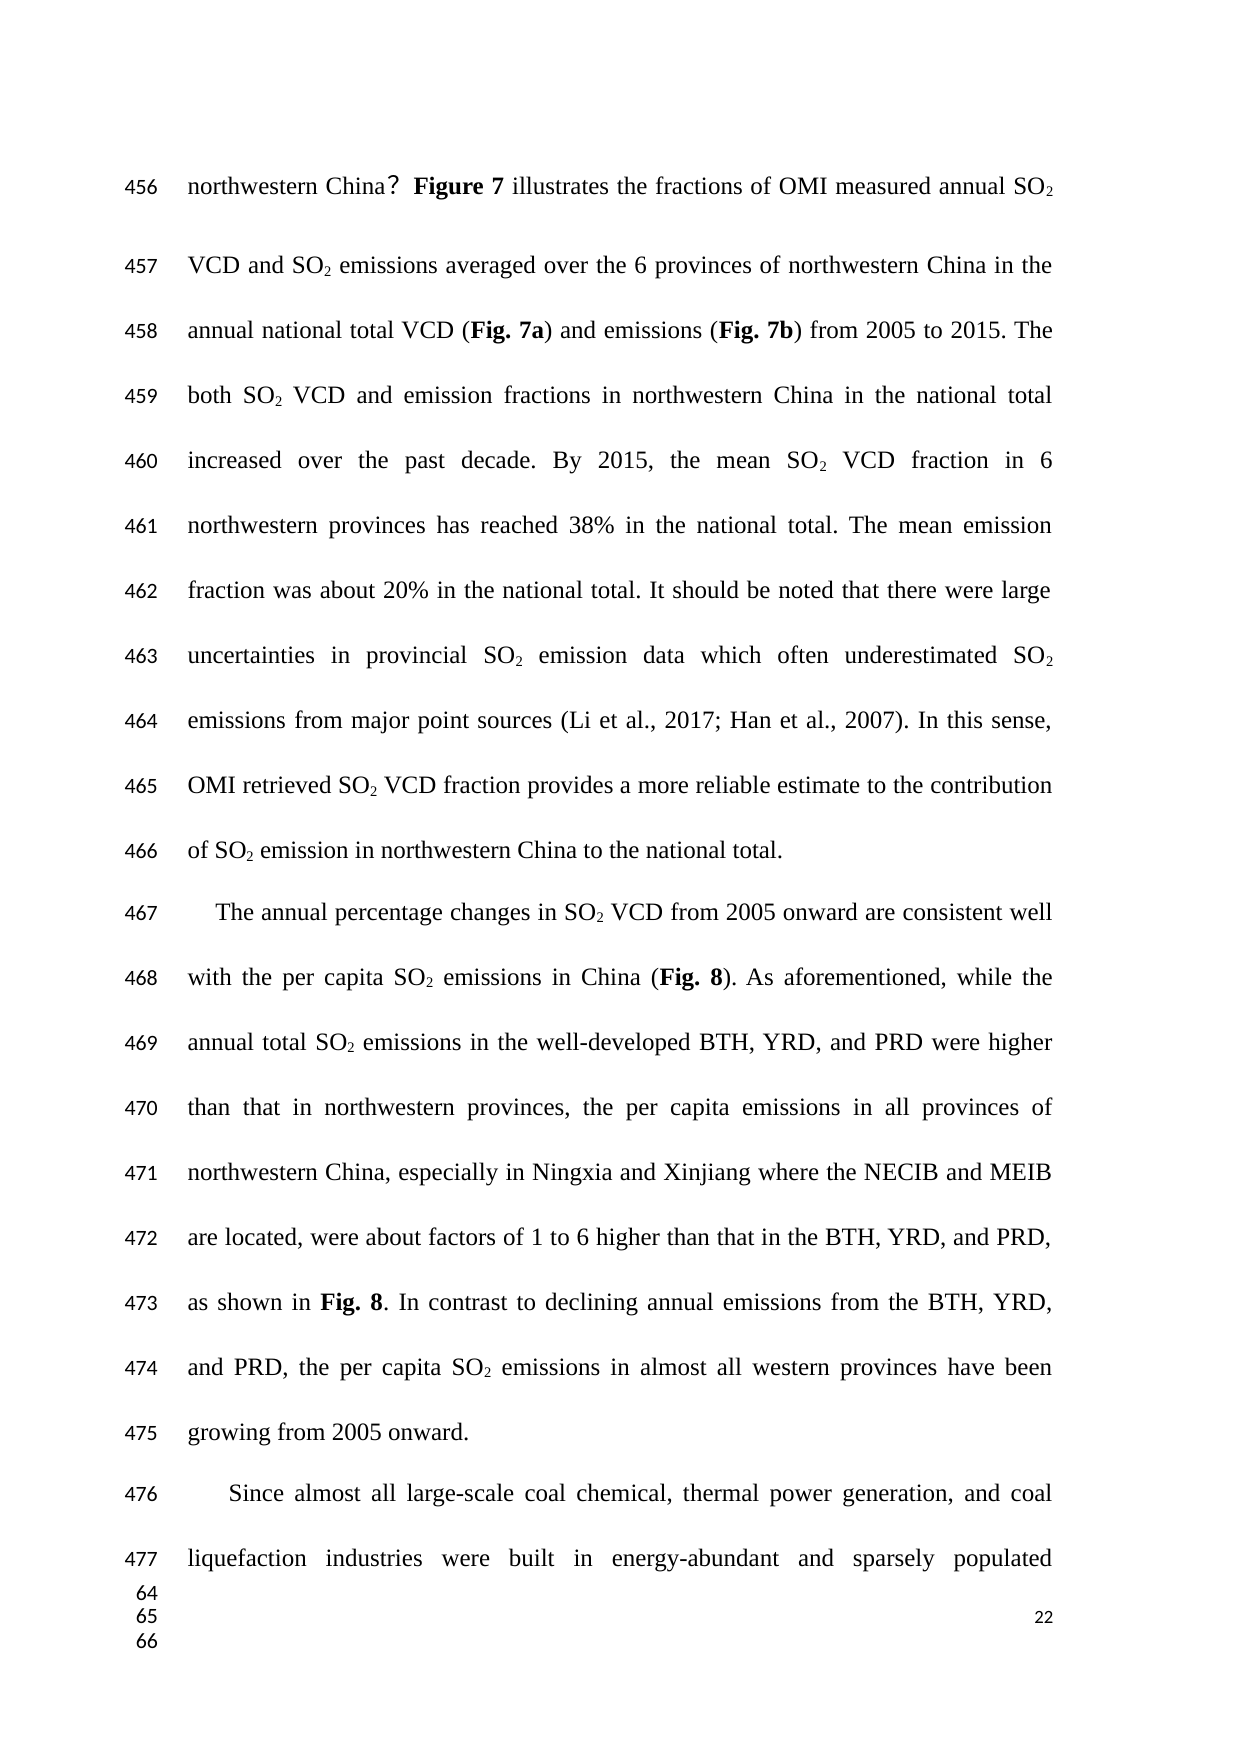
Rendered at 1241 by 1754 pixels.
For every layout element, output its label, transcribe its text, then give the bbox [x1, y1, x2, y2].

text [187, 1476, 1053, 1573]
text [187, 151, 1053, 866]
text The annual percentage changes in SO2 VCD from 2005 onward are consistent well with the per capita SO2 emissions in China (Fig. 8). As aforementioned, while the annual total SO2 emissions in the well-developed BTH, YRD, and PRD were higher than that in northwestern provinces, the per capita emissions in all provinces of northwestern China, especially in Ningxia and Xinjiang where the NECIB and MEIB are located, were about factors of 1 to 6 higher than that in the BTH, YRD, and PRD, as shown in Fig. 8. In contrast to declining annual emissions from the BTH, YRD, and PRD, the per capita SO2 emissions in almost all western provinces have been growing from 2005 onward. [187, 895, 1053, 1447]
